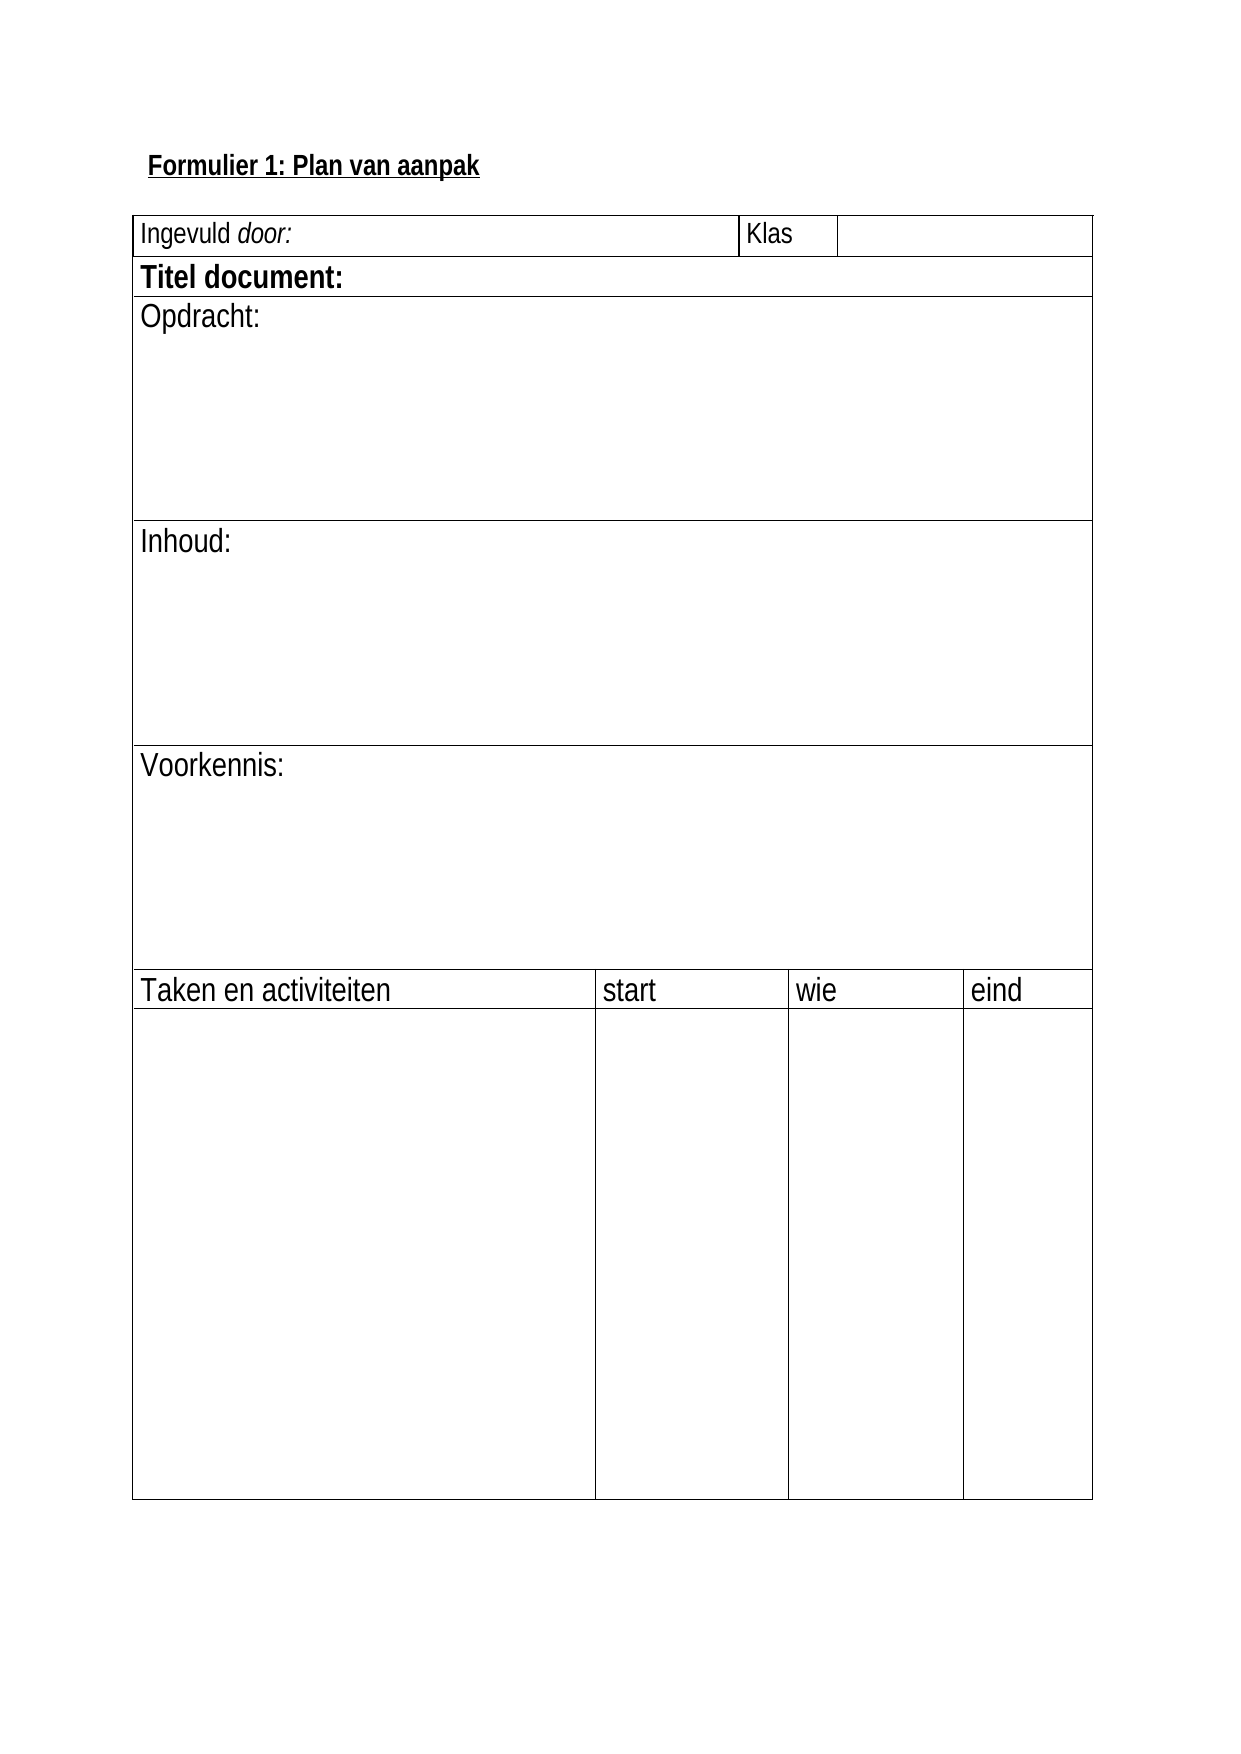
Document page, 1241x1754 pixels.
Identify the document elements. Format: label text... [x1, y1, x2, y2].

table_cell Inhoud: [133, 521, 1092, 744]
table_cell Taken en activiteiten [133, 970, 595, 1008]
table_cell [596, 1009, 788, 1499]
table_cell Titel document: [133, 257, 1092, 296]
table_header Klas [740, 216, 837, 256]
table_header Ingevuld door: [134, 216, 330, 256]
table_cell [964, 1009, 1092, 1499]
text Formulier 1: Plan van aanpak [148, 148, 1093, 181]
table_cell Opdracht: [133, 297, 1092, 520]
table_header [330, 216, 738, 256]
table_header [838, 216, 1092, 256]
table_cell wie [789, 970, 963, 1008]
table_cell [789, 1009, 963, 1499]
table_cell [133, 1009, 595, 1499]
table_cell start [596, 970, 788, 1008]
table_cell eind [964, 970, 1092, 1008]
table_cell Voorkennis: [133, 746, 1092, 969]
